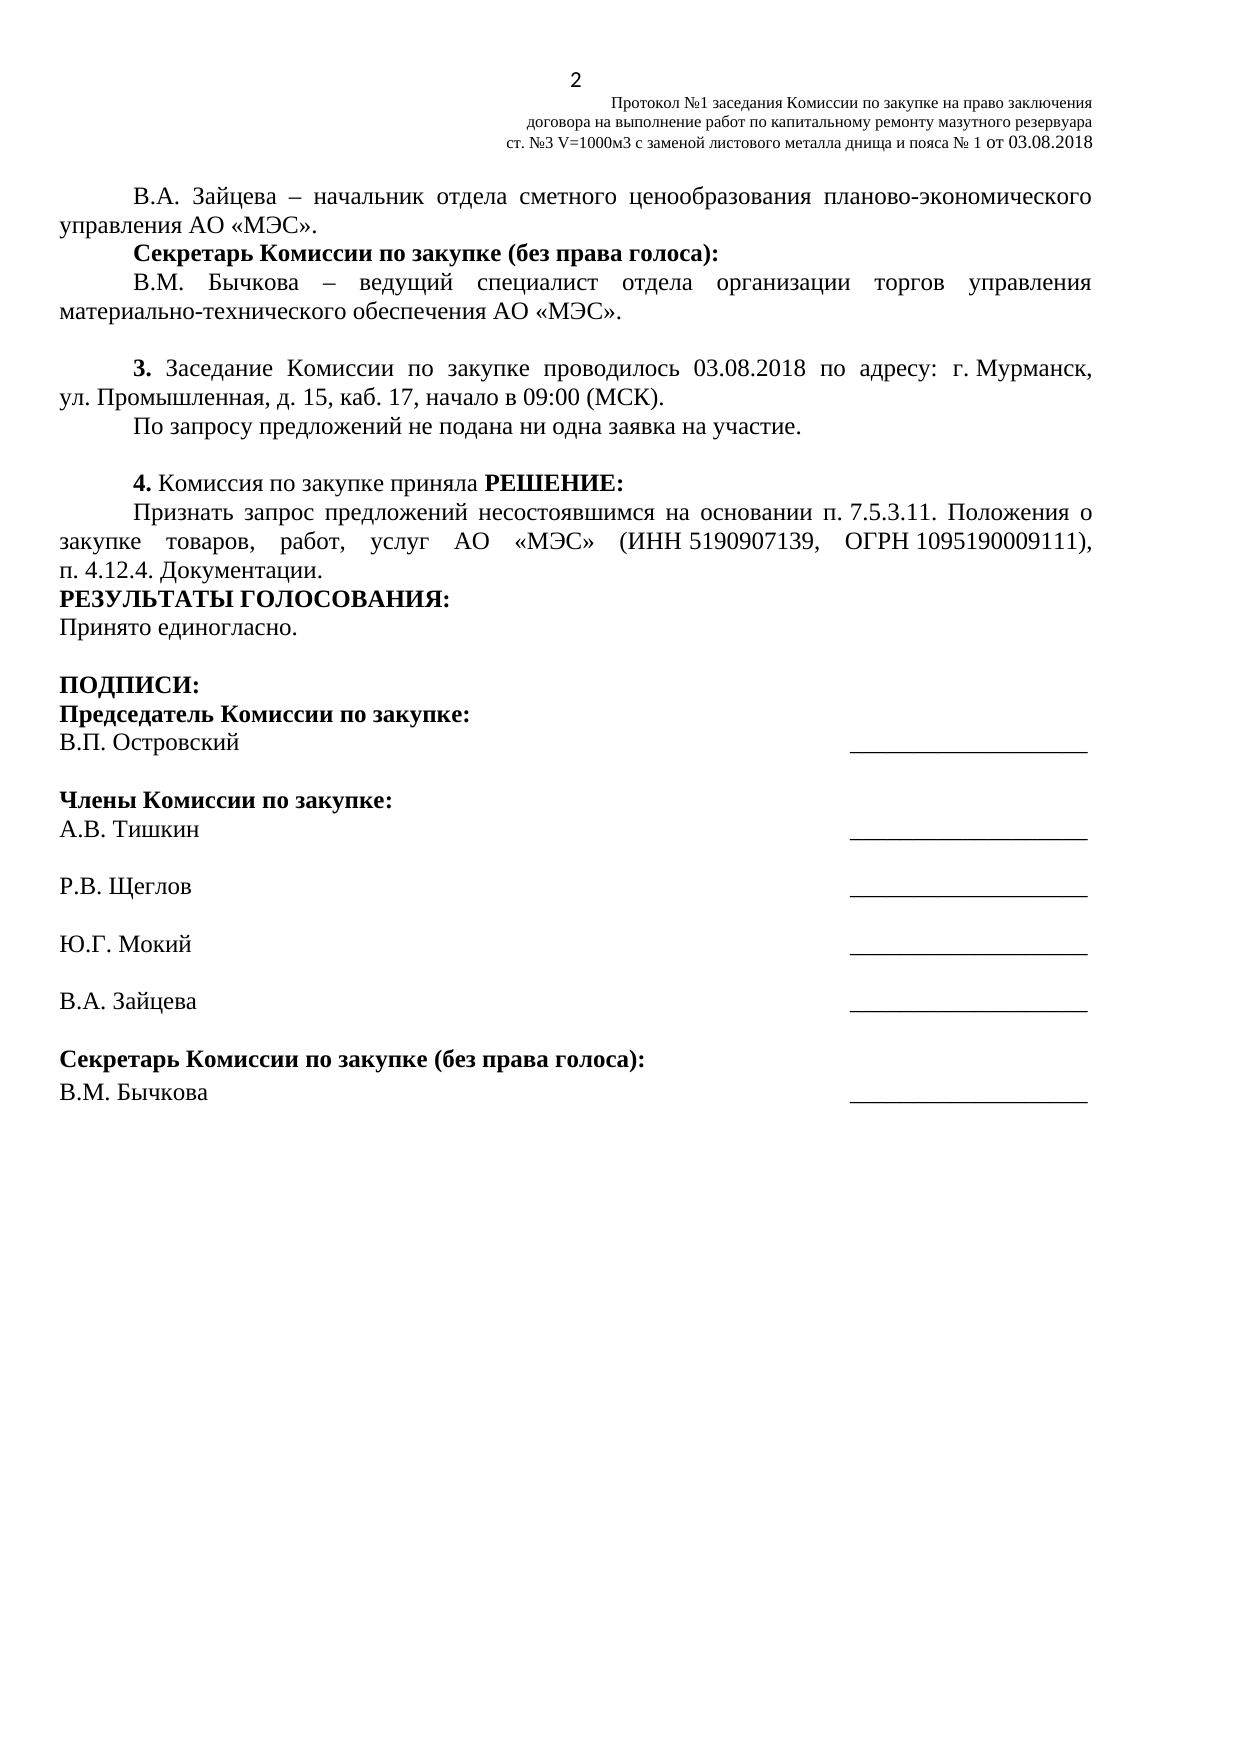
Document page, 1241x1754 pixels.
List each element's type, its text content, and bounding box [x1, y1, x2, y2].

text В.А. Зайцева – начальник отдела сметного ценообразования планово-экономического управления АО «МЭС». [59, 181, 1092, 238]
text 3. Заседание Комиссии по закупке проводилось 03.08.2018 по адресу: г. Мурманск, ул. Промышленная, д. 15, каб. 17, начало в 09:00 (МСК). [59, 353, 1092, 411]
text ПОДПИСИ: [59, 670, 1092, 699]
text По запросу предложений не подана ни одна заявка на участие. [59, 411, 1092, 440]
text Председатель Комиссии по закупке: [59, 699, 1092, 727]
text Признать запрос предложений несостоявшимся на основании п. 7.5.3.11. Положения о закупке товаров, работ, услуг АО «МЭС» (ИНН 5190907139, ОГРН 1095190009111), п. 4.12.4. Документации. [59, 497, 1092, 584]
text В.М. Бычкова ___________________ [59, 1077, 1092, 1106]
text Члены Комиссии по закупке: [59, 785, 1092, 814]
text Принято единогласно. [59, 612, 1092, 641]
text Ю.Г. Мокий ___________________ [59, 929, 1092, 957]
text Р.В. Щеглов ___________________ [59, 871, 1092, 900]
text РЕЗУЛЬТАТЫ ГОЛОСОВАНИЯ: [59, 584, 1092, 612]
text 4. Комиссия по закупке приняла РЕШЕНИЕ: [59, 468, 1092, 497]
text В.А. Зайцева ___________________ [59, 986, 1092, 1015]
text В.П. Островский ___________________ [59, 727, 1092, 756]
text Секретарь Комиссии по закупке (без права голоса): [59, 1044, 1092, 1072]
text А.В. Тишкин ___________________ [59, 814, 1092, 842]
text Секретарь Комиссии по закупке (без права голоса): [59, 238, 1092, 267]
text В.М. Бычкова – ведущий специалист отдела организации торгов управления материально-технического обеспечения АО «МЭС». [59, 267, 1092, 325]
